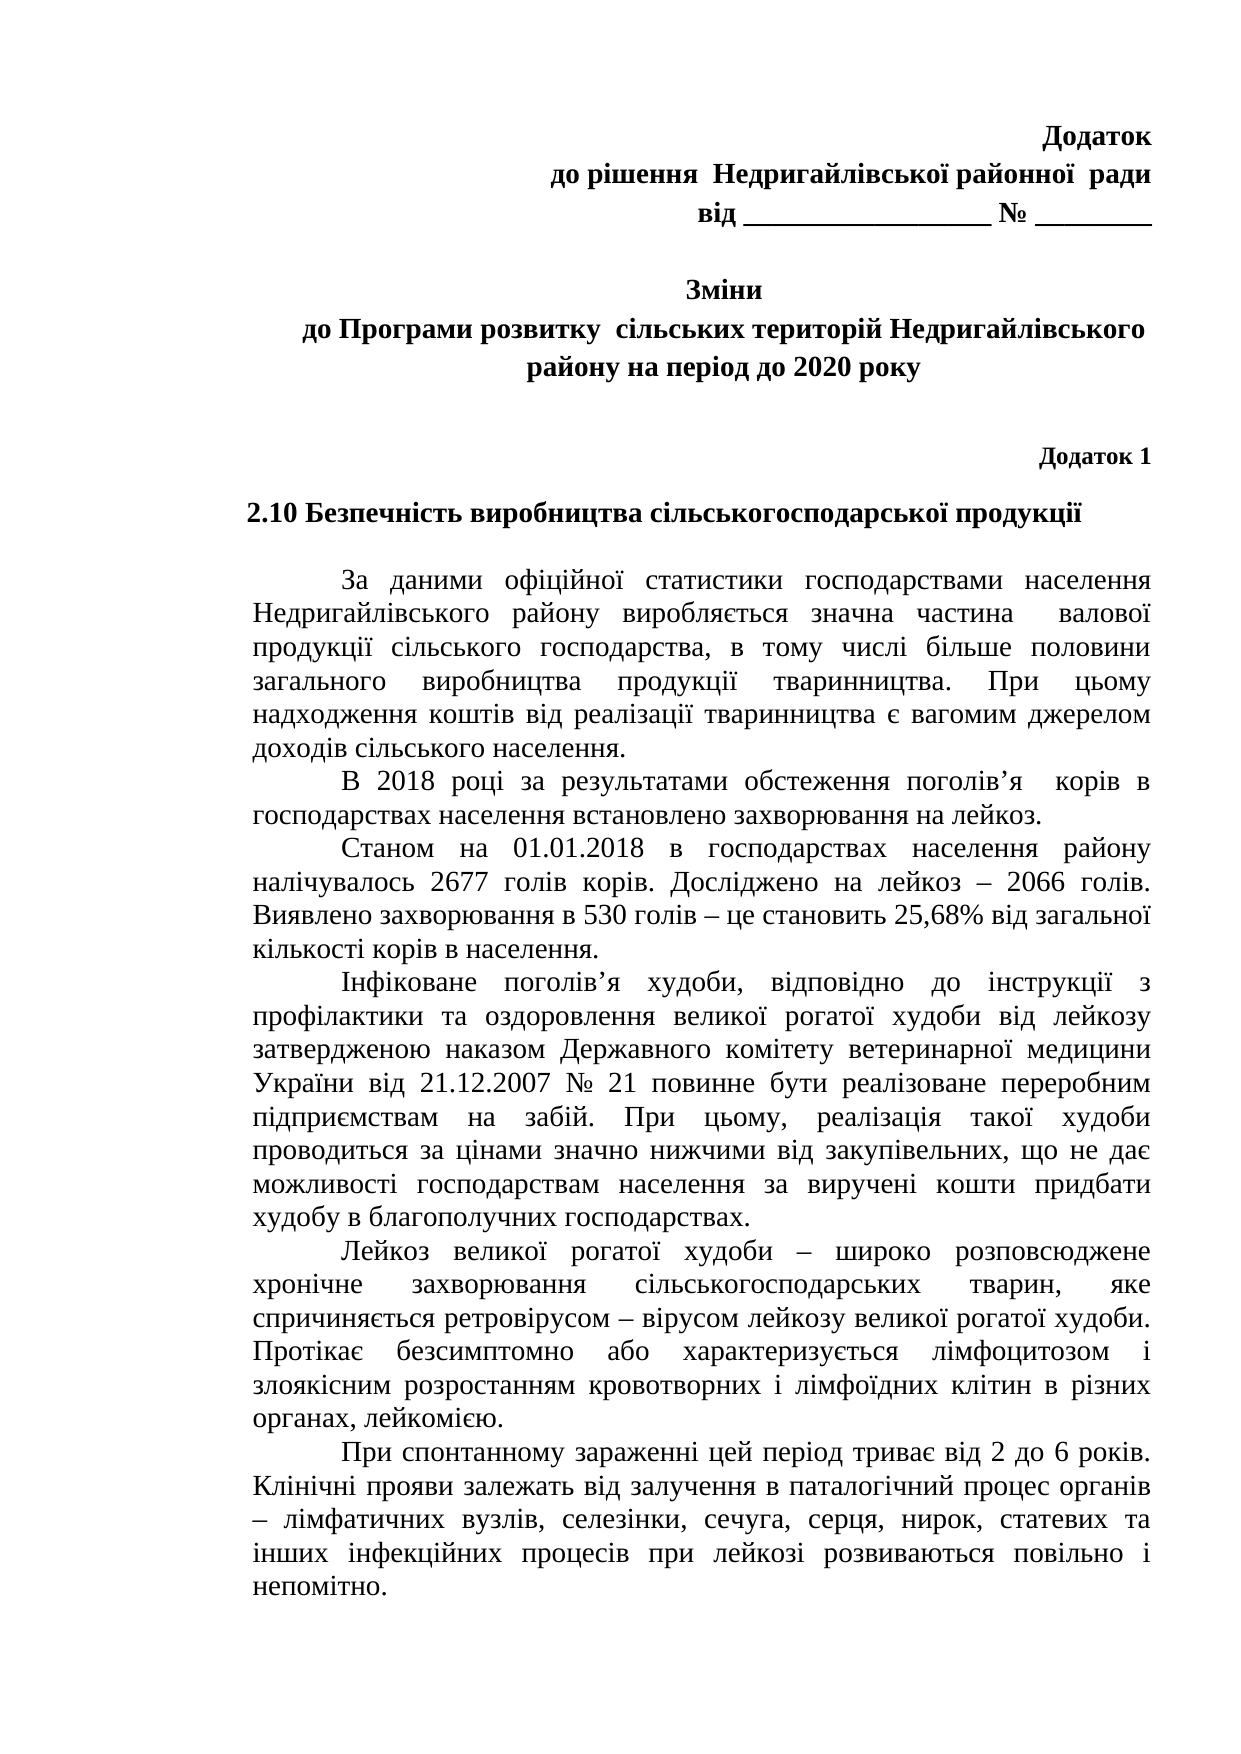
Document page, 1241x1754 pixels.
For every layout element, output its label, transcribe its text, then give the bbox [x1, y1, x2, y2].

text Станом на 01.01.2018 в господарствах населення району налічувалось 2677 голів корів. Досліджено на лейкоз – 2066 голів. Виявлено захворювання в 530 голів – це становить 25,68% від загальної кількості корів в населення. [252, 830, 1152, 964]
text В 2018 році за результатами обстеження поголів’я корів в господарствах населення встановлено захворювання на лейкоз. [252, 763, 1152, 830]
list Додаток [296, 118, 1152, 152]
text 2.10 Безпечність виробництва сільськогосподарської продукції [177, 495, 1152, 528]
text Додаток 1 [177, 409, 1152, 470]
list Зміни [296, 272, 1152, 306]
text Лейкоз великої рогатої худоби – широко розповсюджене хронічне захворювання сільськогосподарських тварин, яке спричиняється ретровірусом – вірусом лейкозу великої рогатої худоби. Протікає безсимптомно або характеризується лімфоцитозом і злоякісним розростанням кровотворних і лімфоїдних клітин в різних органах, лейкомією. [252, 1233, 1152, 1434]
list від _________________ № ________ [296, 195, 1152, 229]
list до Програми розвитку сільських територій Недригайлівського району на період до 2020 року [296, 311, 1152, 383]
text За даними офіційної статистики господарствами населення Недригайлівського району виробляється значна частина валової продукції сільського господарства, в тому числі більше половини загального виробництва продукції тваринництва. При цьому надходження коштів від реалізації тваринництва є вагомим джерелом доходів сільського населення. [252, 562, 1152, 763]
text Інфіковане поголів’я худоби, відповідно до інструкції з профілактики та оздоровлення великої рогатої худоби від лейкозу затвердженою наказом Державного комітету ветеринарної медицини України від 21.12.2007 № 21 повинне бути реалізоване переробним підприємствам на забій. При цьому, реалізація такої худоби проводиться за цінами значно нижчими від закупівельних, що не дає можливості господарствам населення за виручені кошти придбати худобу в благополучних господарствах. [252, 964, 1152, 1233]
text При спонтанному зараженні цей період триває від 2 до 6 років. Клінічні прояви залежать від залучення в паталогічний процес органів – лімфатичних вузлів, селезінки, сечуга, серця, нирок, статевих та інших інфекційних процесів при лейкозі розвиваються повільно і непомітно. [252, 1434, 1152, 1602]
list до рішення Недригайлівської районної ради [296, 157, 1152, 190]
